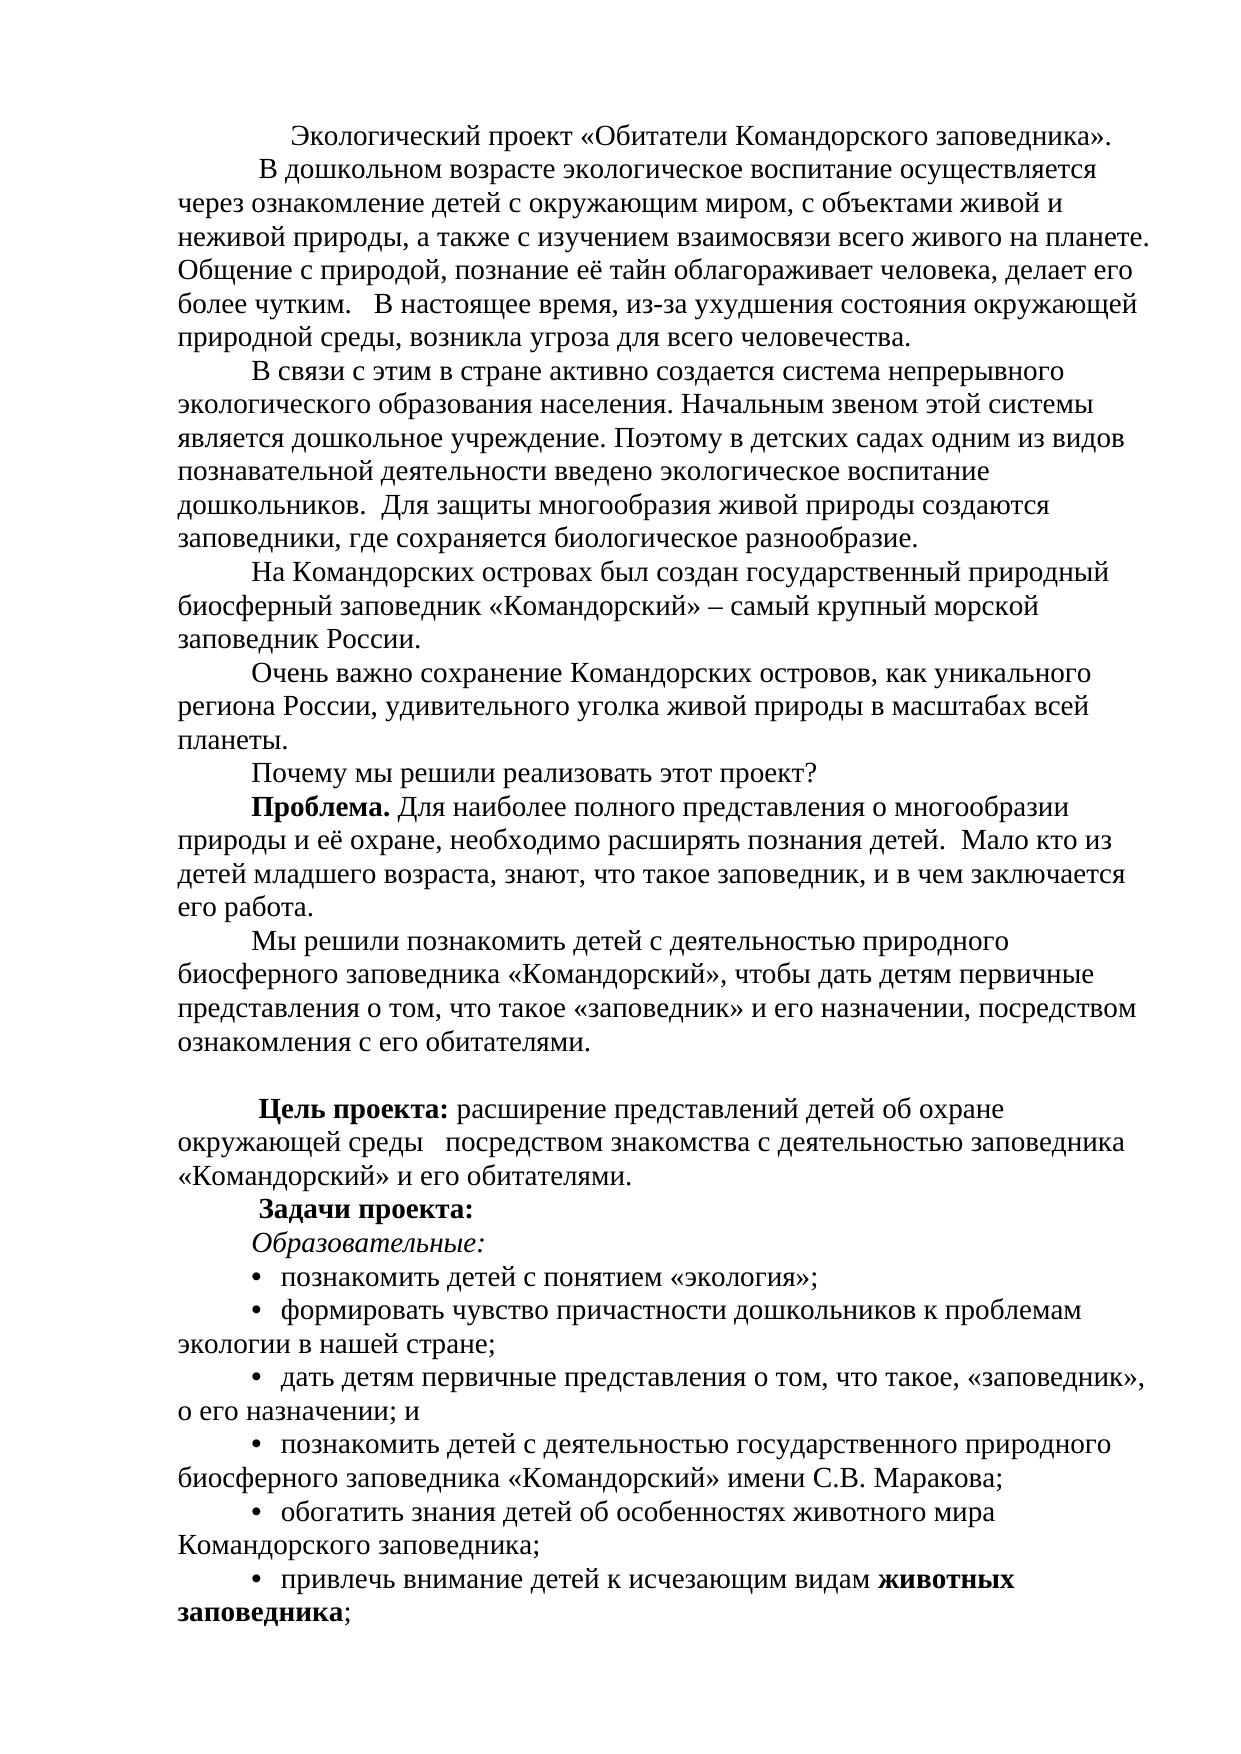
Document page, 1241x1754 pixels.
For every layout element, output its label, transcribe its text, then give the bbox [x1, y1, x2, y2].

text Мы решили познакомить детей с деятельностью природного биосферного заповедника «Командорский», чтобы дать детям первичные представления о том, что такое «заповедник» и его назначении, посредством ознакомления с его обитателями. [177, 923, 1152, 1057]
list познакомить детей с понятием «экология»; [177, 1258, 1152, 1292]
text Очень важно сохранение Командорских островов, как уникального региона России, удивительного уголка живой природы в масштабах всей планеты. [177, 655, 1152, 755]
text В дошкольном возрасте экологическое воспитание осуществляется через ознакомление детей с окружающим миром, с объектами живой и неживой природы, а также с изучением взаимосвязи всего живого на планете. Общение с природой, познание её тайн облагораживает человека, делает его более чутким. В настоящее время, из-за ухудшения состояния окружающей природной среды, возникла угроза для всего человечества. [177, 152, 1152, 353]
text Почему мы решили реализовать этот проект? [177, 755, 1152, 789]
list дать детям первичные представления о том, что такое, «заповедник», о его назначении; и [177, 1359, 1152, 1427]
text Экологический проект «Обитатели Командорского заповедника». [177, 118, 1152, 152]
list формировать чувство причастности дошкольников к проблемам экологии в нашей стране; [177, 1292, 1152, 1359]
text Проблема. Для наиболее полного представления о многообразии природы и её охране, необходимо расширять познания детей. Мало кто из детей младшего возраста, знают, что такое заповедник, и в чем заключается его работа. [177, 789, 1152, 923]
text На Командорских островах был создан государственный природный биосферный заповедник «Командорский» – самый крупный морской заповедник России. [177, 554, 1152, 655]
text В связи с этим в стране активно создается система непрерывного экологического образования населения. Начальным звеном этой системы является дошкольное учреждение. Поэтому в детских садах одним из видов познавательной деятельности введено экологическое воспитание дошкольников. Для защиты многообразия живой природы создаются заповедники, где сохраняется биологическое разнообразие. [177, 353, 1152, 554]
list привлечь внимание детей к исчезающим видам животных заповедника; [177, 1561, 1152, 1628]
text Образовательные: [177, 1225, 1152, 1258]
text Цель проекта: расширение представлений детей об охране окружающей среды посредством знакомства с деятельностью заповедника «Командорский» и его обитателями. [177, 1091, 1152, 1191]
list обогатить знания детей об особенностях животного мира Командорского заповедника; [177, 1494, 1152, 1561]
text Задачи проекта: [177, 1191, 1152, 1225]
list познакомить детей с деятельностью государственного природного биосферного заповедника «Командорский» имени С.В. Маракова; [177, 1427, 1152, 1494]
